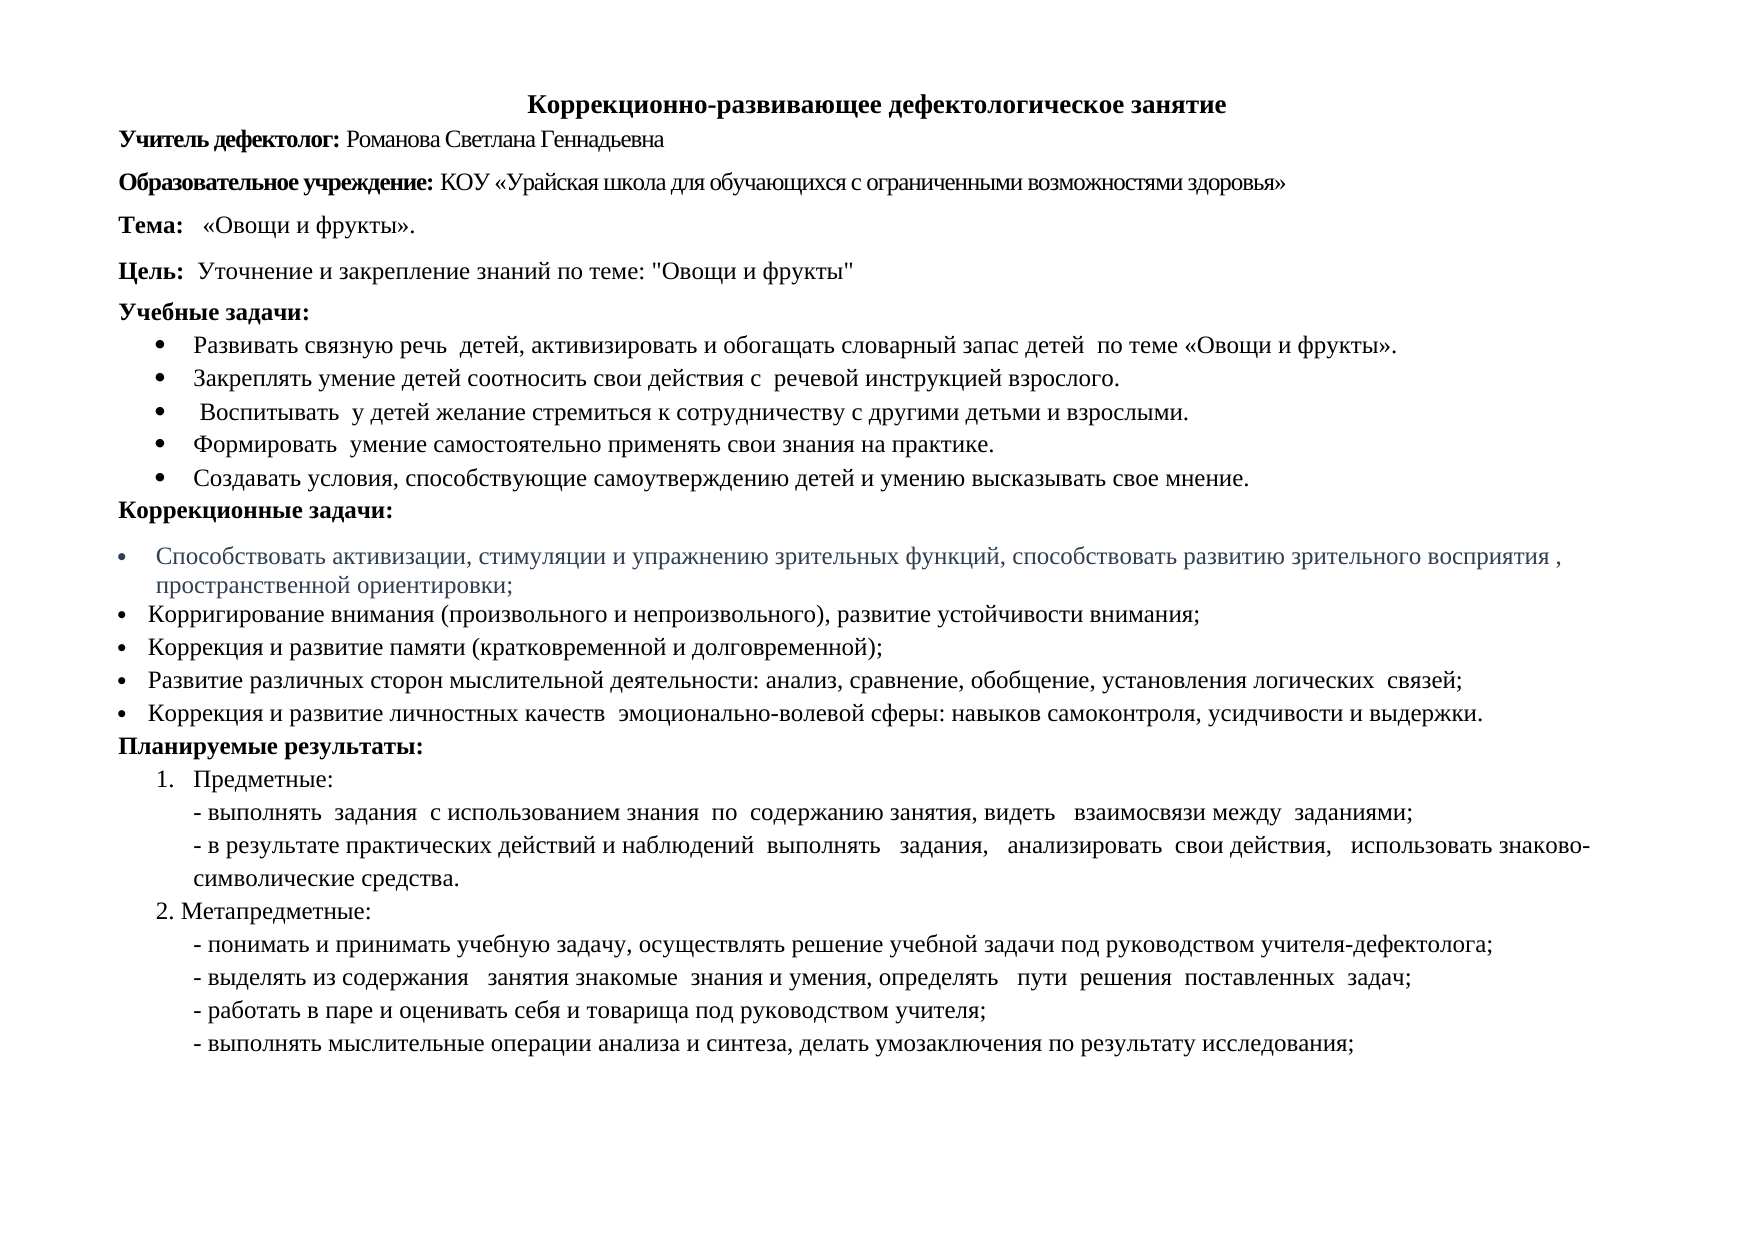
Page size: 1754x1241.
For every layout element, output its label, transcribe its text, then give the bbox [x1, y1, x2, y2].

list - выполнять задания с использованием знания по содержанию занятия, видеть взаимосвязи между заданиями; [193, 797, 1636, 826]
text 2. Метапредметные: [118, 896, 1636, 925]
text Учитель дефектолог: Романова Светлана Геннадьевна [118, 124, 1636, 153]
list - понимать и принимать учебную задачу, осуществлять решение учебной задачи под руководством учителя-дефектолога; [193, 929, 1636, 958]
text Планируемые результаты: [118, 731, 1636, 759]
list Воспитывать у детей желание стремиться к сотрудничеству с другими детьми и взрослыми. [156, 397, 1636, 425]
text Коррекционно-развивающее дефектологическое занятие [118, 88, 1636, 120]
list Способствовать активизации, стимуляции и упражнению зрительных функций, способствовать развитию зрительного восприятия , пространственной ориентировки; [118, 541, 1636, 599]
text Коррекционные задачи: [118, 496, 1636, 524]
list Коррекция и развитие личностных качеств эмоционально-волевой сферы: навыков самоконтроля, усидчивости и выдержки. [118, 698, 1636, 727]
text Образовательное учреждение: КОУ «Урайская школа для обучающихся с ограниченными возможностями здоровья» [118, 167, 1636, 196]
list - выделять из содержания занятия знакомые знания и умения, определять пути решения поставленных задач; [193, 962, 1636, 991]
text Тема: «Овощи и фрукты». [118, 211, 1636, 239]
list Корригирование внимания (произвольного и непроизвольного), развитие устойчивости внимания; [118, 599, 1636, 627]
list Предметные: [156, 764, 1636, 793]
text Учебные задачи: [118, 297, 1636, 326]
text Цель: Уточнение и закрепление знаний по теме: "Овощи и фрукты" [118, 256, 1636, 285]
list Создавать условия, способствующие самоутверждению детей и умению высказывать свое мнение. [156, 463, 1636, 491]
list Формировать умение самостоятельно применять свои знания на практике. [156, 429, 1636, 458]
list - в результате практических действий и наблюдений выполнять задания, анализировать свои действия, использовать знаково-символические средства. [193, 830, 1636, 892]
list Развитие различных сторон мыслительной деятельности: анализ, сравнение, обобщение, установления логических связей; [118, 665, 1636, 693]
list Развивать связную речь детей, активизировать и обогащать словарный запас детей по теме «Овощи и фрукты». [156, 331, 1636, 359]
list - работать в паре и оценивать себя и товарища под руководством учителя; [193, 995, 1636, 1024]
list - выполнять мыслительные операции анализа и синтеза, делать умозаключения по результату исследования; [193, 1028, 1636, 1057]
list Закреплять умение детей соотносить свои действия с речевой инструкцией взрослого. [156, 363, 1636, 392]
list Коррекция и развитие памяти (кратковременной и долговременной); [118, 632, 1636, 661]
